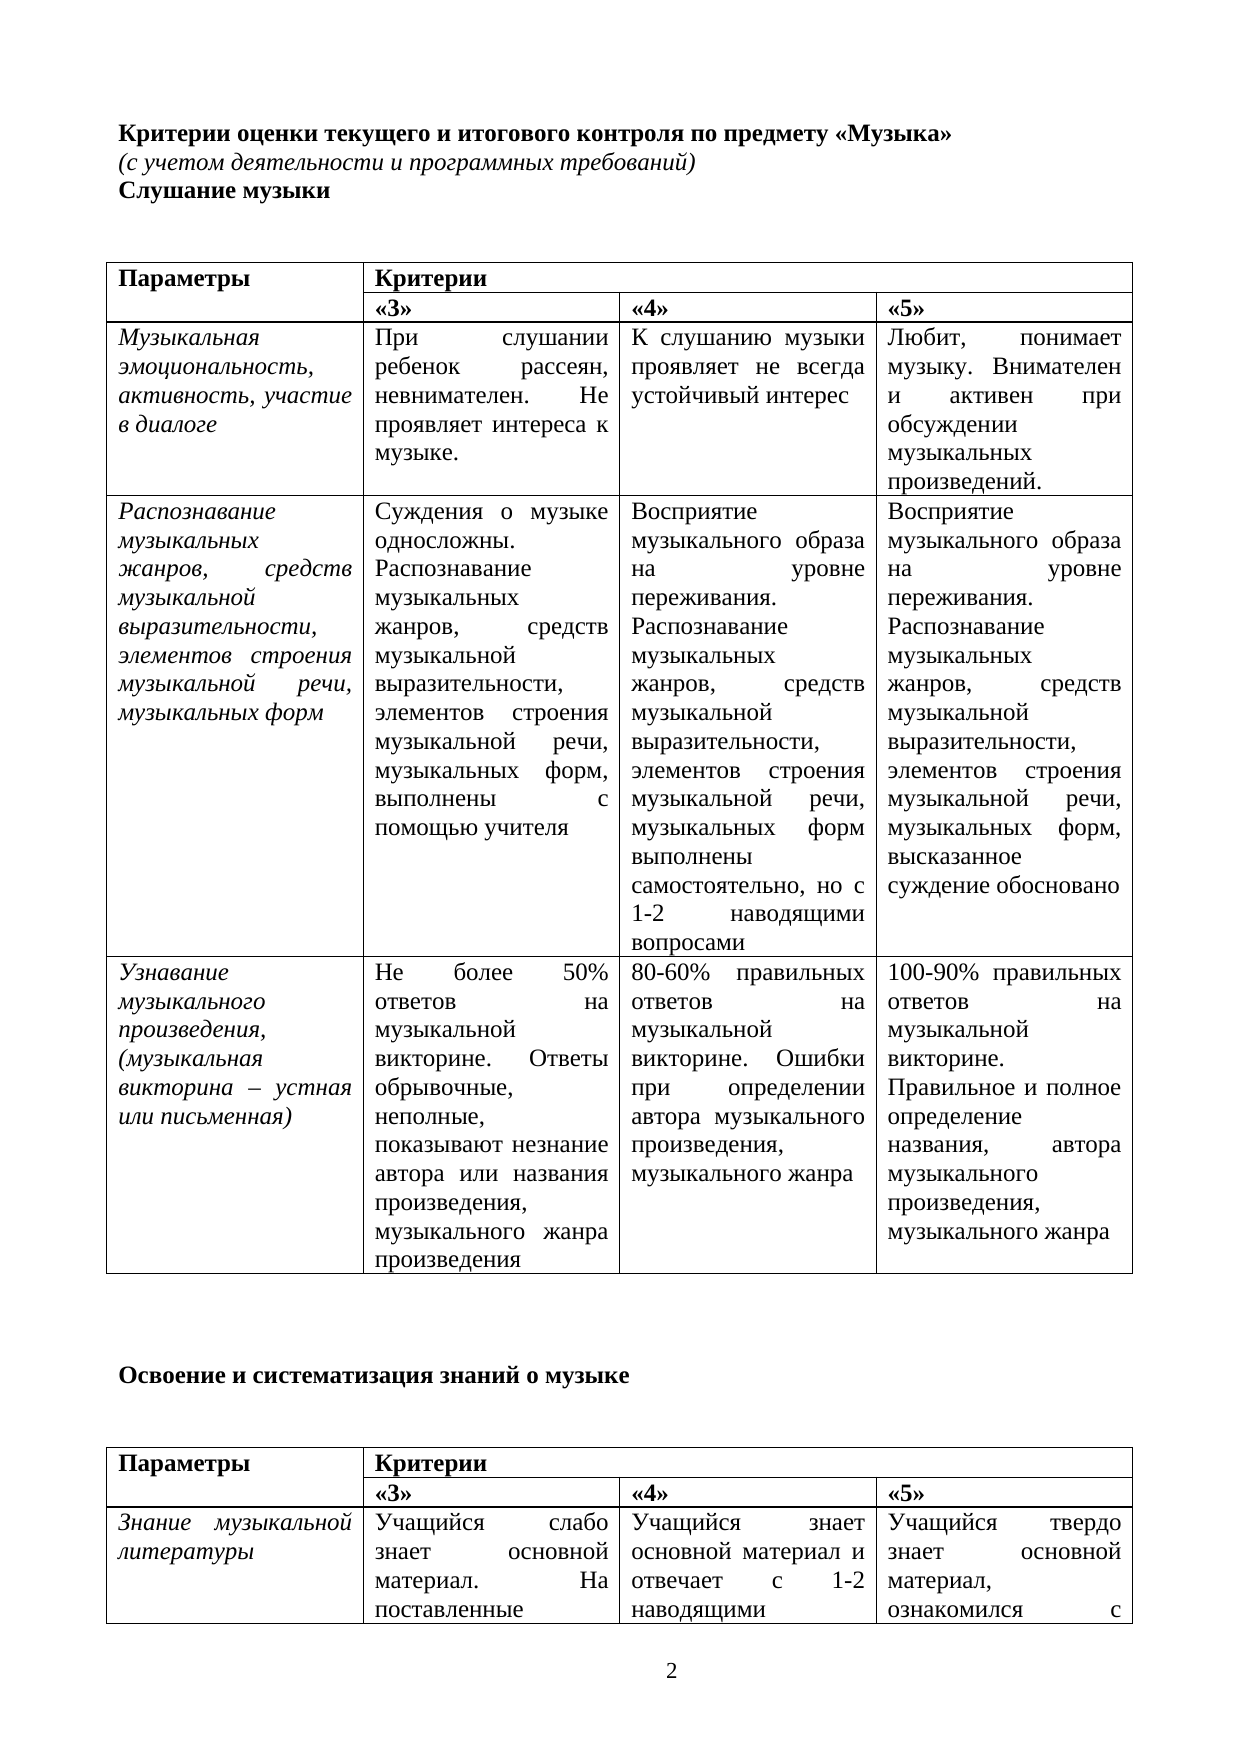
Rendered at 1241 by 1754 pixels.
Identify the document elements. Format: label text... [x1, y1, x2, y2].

table_cell «4» [620, 293, 876, 321]
table_cell Любит, понимает музыку. Внимателен и активен при обсуждении музыкальных произведений. [877, 323, 1132, 495]
text (с учетом деятельности и программных требований) [118, 147, 1122, 176]
table_header Критерии [364, 263, 1132, 292]
table_cell Восприятие музыкального образа на уровне переживания. Распознавание музыкальных жанров, средств музыкальной выразительности, элементов строения музыкальной речи, музыкальных форм, высказанное суждение обосновано [877, 496, 1132, 956]
table_cell При слушании ребенок рассеян, невнимателен. Не проявляет интереса к музыке. [364, 323, 619, 495]
table_cell Музыкальная эмоциональность, активность, участие в диалоге [107, 323, 363, 495]
table_cell 100-90% правильных ответов на музыкальной викторине. Правильное и полное определение названия, автора музыкального произведения, музыкального жанра [877, 957, 1132, 1273]
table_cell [877, 1508, 1132, 1622]
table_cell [107, 1508, 363, 1622]
table_cell «3» [364, 1478, 619, 1506]
table_cell Распознавание музыкальных жанров, средств музыкальной выразительности, элементов строения музыкальной речи, музыкальных форм [107, 496, 363, 956]
table_cell К слушанию музыки проявляет не всегда устойчивый интерес [620, 323, 876, 495]
text Освоение и систематизация знаний о музыке [118, 1361, 1122, 1389]
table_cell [364, 1508, 619, 1622]
table_header Параметры [107, 263, 363, 321]
table_cell Суждения о музыке односложны. Распознавание музыкальных жанров, средств музыкальной выразительности, элементов строения музыкальной речи, музыкальных форм, выполнены с помощью учителя [364, 496, 619, 956]
table_header Параметры [107, 1448, 363, 1506]
table_cell 80-60% правильных ответов на музыкальной викторине. Ошибки при определении автора музыкального произведения, музыкального жанра [620, 957, 876, 1273]
table_cell Не более 50% ответов на музыкальной викторине. Ответы обрывочные, неполные, показывают незнание автора или названия произведения, музыкального жанра произведения [364, 957, 619, 1273]
table_cell «4» [620, 1478, 876, 1506]
table_cell «5» [877, 293, 1132, 321]
table_header Критерии [364, 1448, 1132, 1477]
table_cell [620, 1508, 876, 1622]
table_cell «5» [877, 1478, 1132, 1506]
table_cell Узнавание музыкального произведения, (музыкальная викторина – устная или письменная) [107, 957, 363, 1273]
table_cell «3» [364, 293, 619, 321]
text Критерии оценки текущего и итогового контроля по предмету «Музыка» [118, 118, 1122, 147]
text Слушание музыки [118, 176, 1122, 204]
table_cell Восприятие музыкального образа на уровне переживания. Распознавание музыкальных жанров, средств музыкальной выразительности, элементов строения музыкальной речи, музыкальных форм выполнены самостоятельно, но с 1-2 наводящими вопросами [620, 496, 876, 956]
